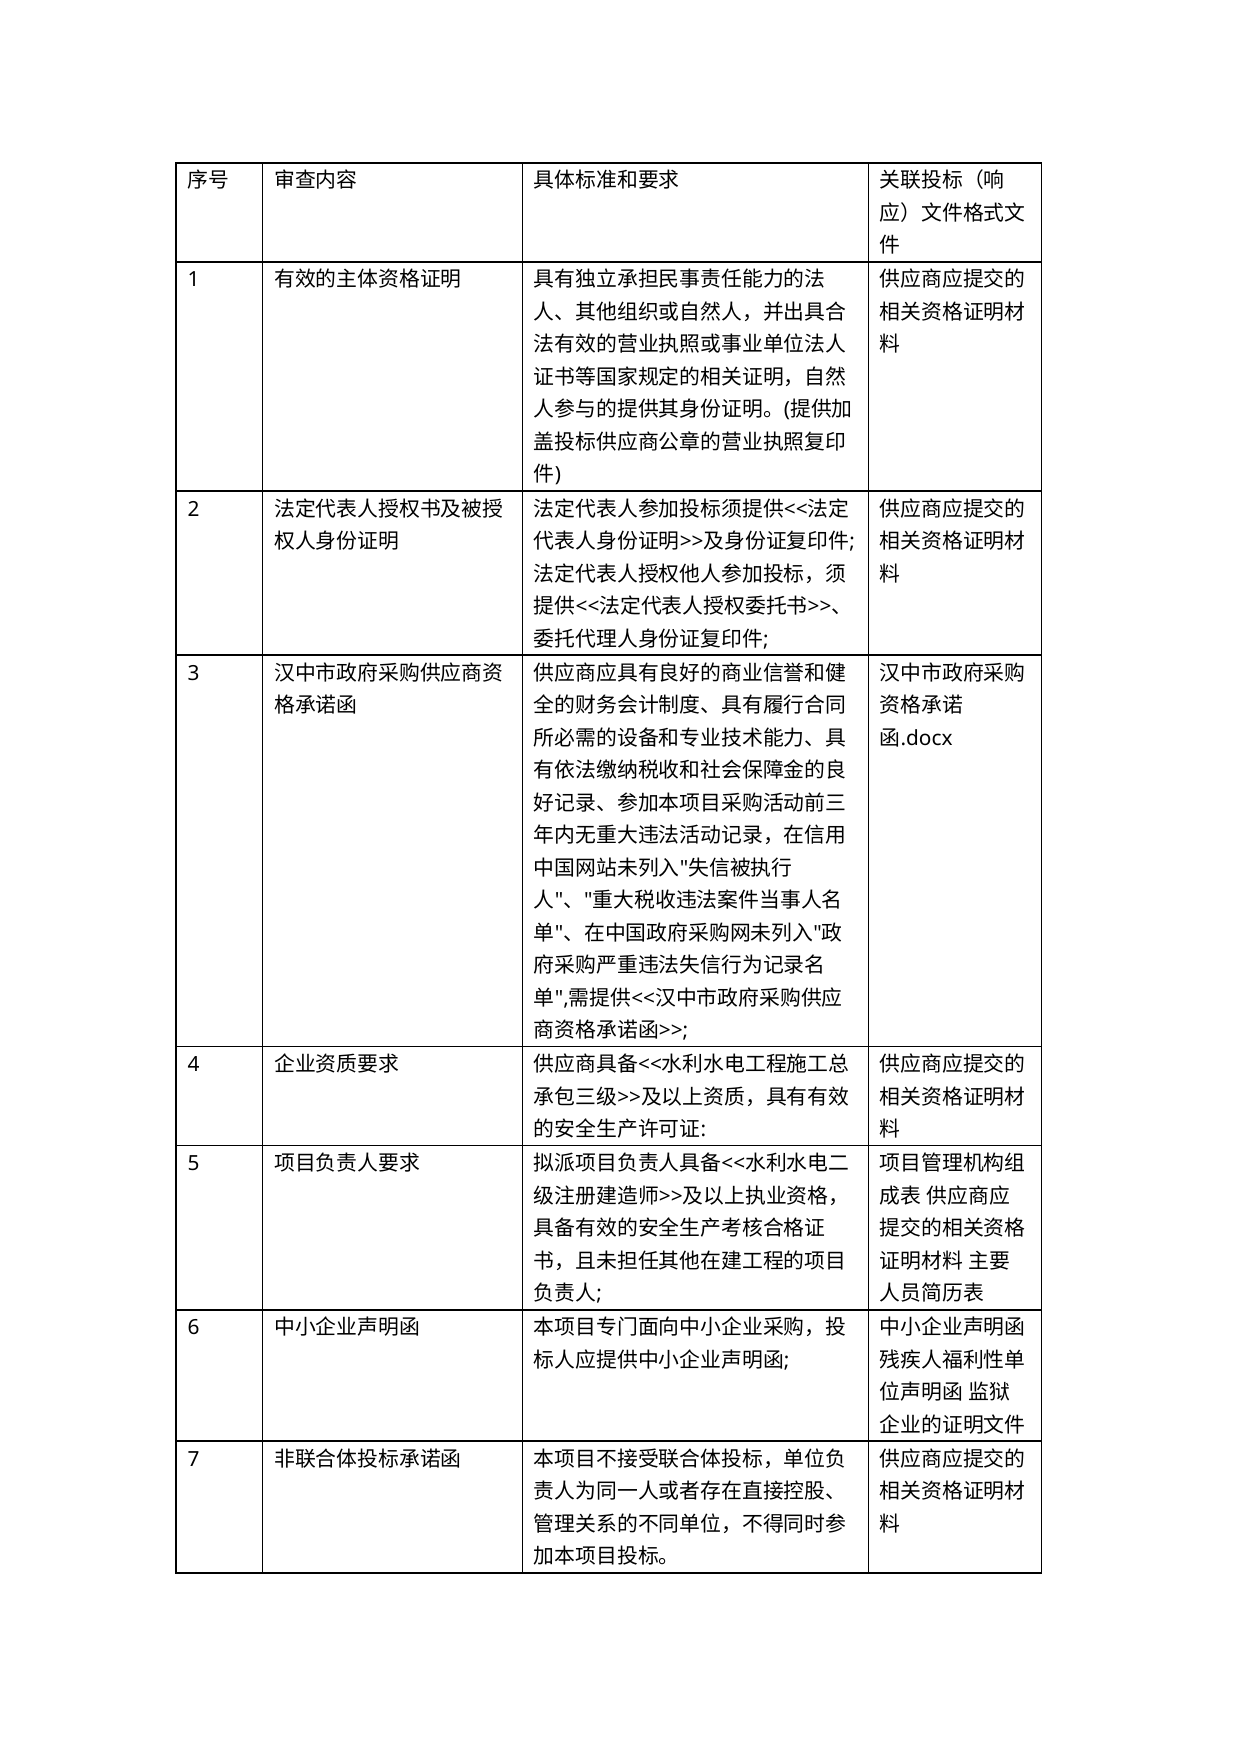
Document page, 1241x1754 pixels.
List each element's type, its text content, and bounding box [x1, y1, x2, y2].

table_cell 供应商应提交的相关资格证明材料 [869, 1442, 1041, 1572]
table_cell 汉中市政府采购供应商资格承诺函 [263, 656, 522, 1046]
table_cell 项目负责人要求 [263, 1146, 522, 1309]
table_cell 7 [177, 1442, 262, 1572]
table_cell 法定代表人参加投标须提供<<法定代表人身份证明>>及身份证复印件;法定代表人授权他人参加投标，须提供<<法定代表人授权委托书>>、委托代理人身份证复印件; [523, 492, 868, 654]
table_cell 4 [177, 1047, 262, 1145]
table_cell 2 [177, 492, 262, 654]
table_cell 供应商应具有良好的商业信誉和健全的财务会计制度、具有履行合同所必需的设备和专业技术能力、具有依法缴纳税收和社会保障金的良好记录、参加本项目采购活动前三年内无重大违法活动记录，在信用中国网站未列入"失信被执行人"、"重大税收违法案件当事人名单"、在中国政府采购网未列入"政府采购严重违法失信行为记录名单",需提供<<汉中市政府采购供应商资格承诺函>>; [523, 656, 868, 1046]
table_cell 供应商应提交的相关资格证明材料 [869, 492, 1041, 654]
table_cell 项目管理机构组成表 供应商应提交的相关资格证明材料 主要人员简历表 [869, 1146, 1041, 1309]
table_header 序号 [177, 164, 262, 261]
table_header 具体标准和要求 [523, 164, 868, 261]
table_cell 1 [177, 263, 262, 490]
table_header 审查内容 [263, 164, 522, 261]
table_cell 具有独立承担民事责任能力的法人、其他组织或自然人，并出具合法有效的营业执照或事业单位法人证书等国家规定的相关证明，自然人参与的提供其身份证明。(提供加盖投标供应商公章的营业执照复印件) [523, 263, 868, 490]
table_cell 3 [177, 656, 262, 1046]
table_cell 中小企业声明函 [263, 1311, 522, 1440]
table_cell 非联合体投标承诺函 [263, 1442, 522, 1572]
table_cell 中小企业声明函 残疾人福利性单位声明函 监狱企业的证明文件 [869, 1311, 1041, 1440]
table_cell 供应商应提交的相关资格证明材料 [869, 1047, 1041, 1145]
table_cell 拟派项目负责人具备<<水利水电二级注册建造师>>及以上执业资格，具备有效的安全生产考核合格证书，且未担任其他在建工程的项目负责人; [523, 1146, 868, 1309]
table_cell 供应商具备<<水利水电工程施工总承包三级>>及以上资质，具有有效的安全生产许可证: [523, 1047, 868, 1145]
table_cell 本项目专门面向中小企业采购，投标人应提供中小企业声明函; [523, 1311, 868, 1440]
table_cell 6 [177, 1311, 262, 1440]
table_cell 有效的主体资格证明 [263, 263, 522, 490]
table_cell 汉中市政府采购资格承诺函.docx [869, 656, 1041, 1046]
table_header 关联投标（响应）文件格式文件 [869, 164, 1041, 261]
table_cell 法定代表人授权书及被授权人身份证明 [263, 492, 522, 654]
table_cell 供应商应提交的相关资格证明材料 [869, 263, 1041, 490]
table_cell 企业资质要求 [263, 1047, 522, 1145]
table_cell 5 [177, 1146, 262, 1309]
table_cell 本项目不接受联合体投标，单位负责人为同一人或者存在直接控股、管理关系的不同单位，不得同时参加本项目投标。 [523, 1442, 868, 1572]
